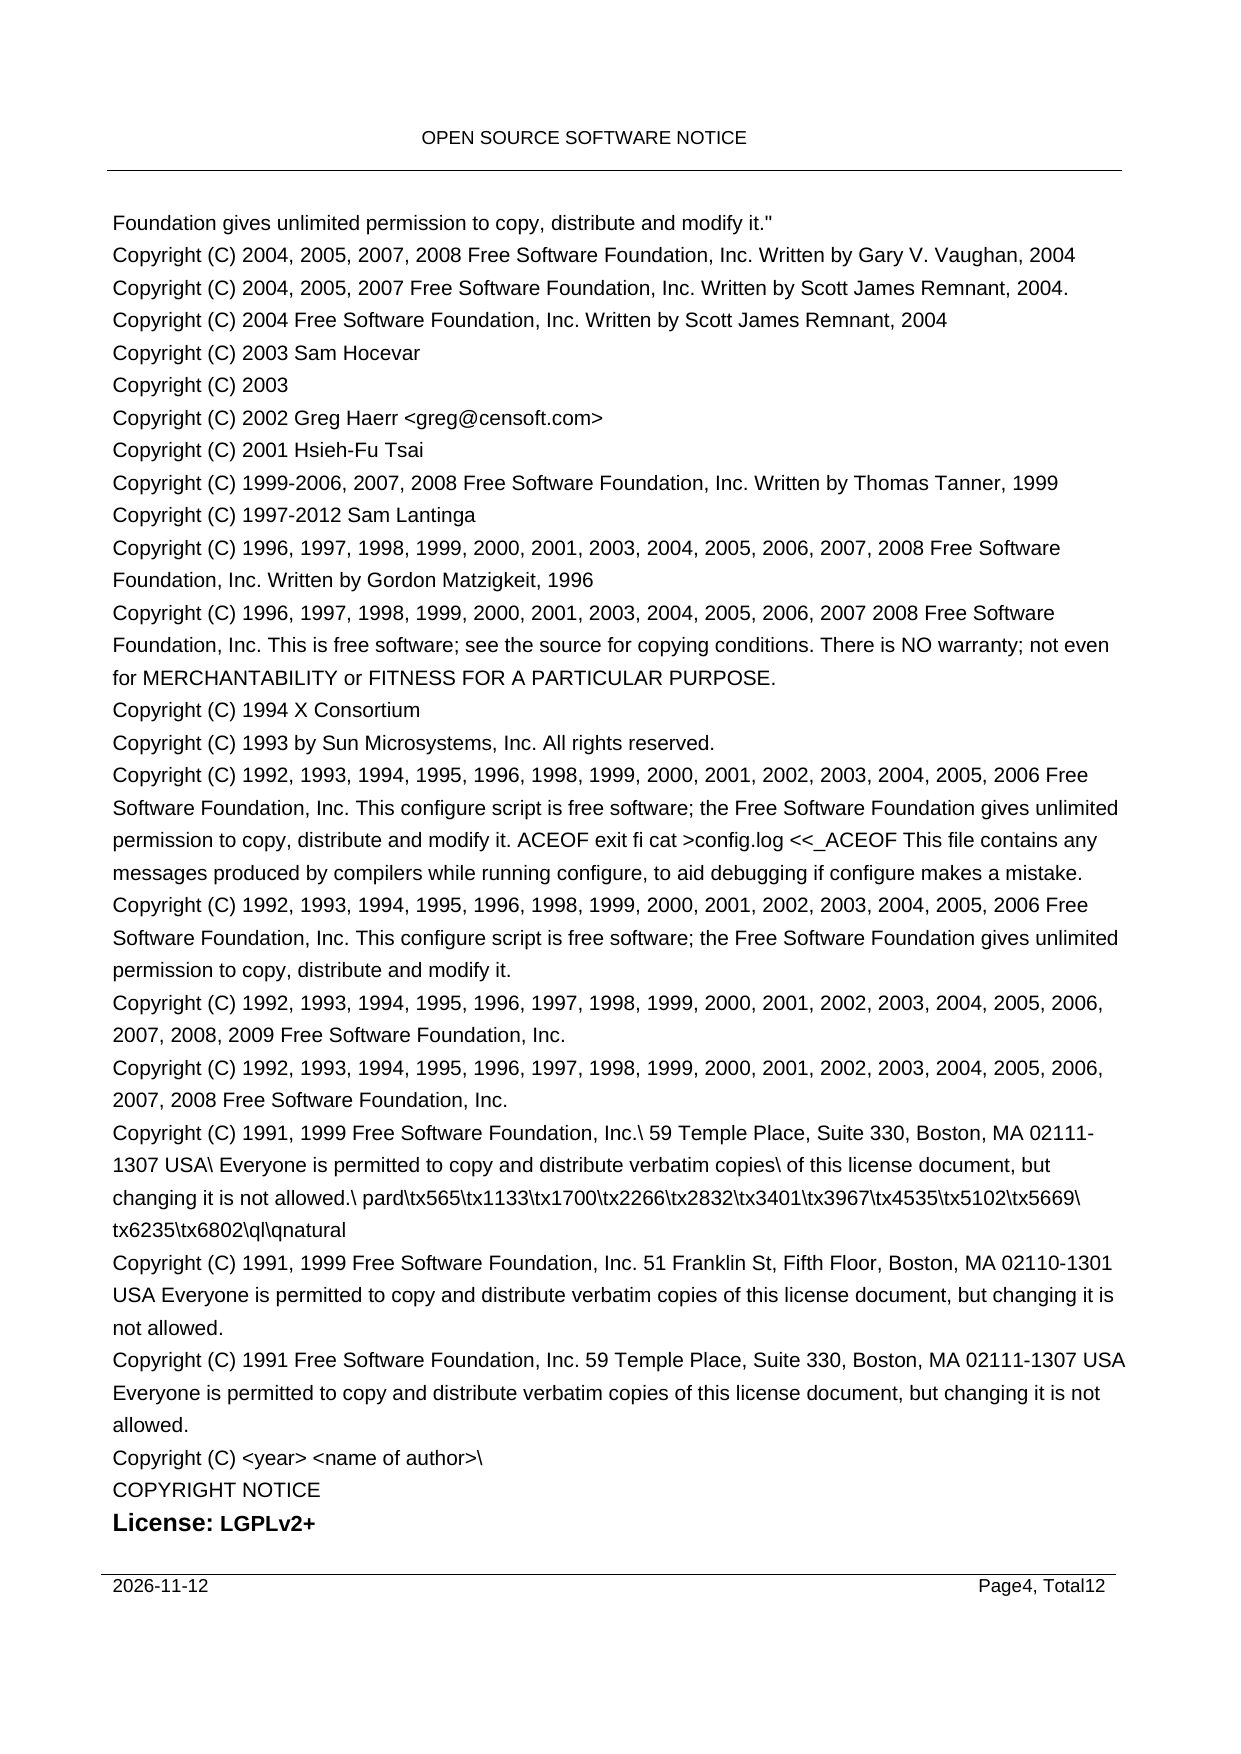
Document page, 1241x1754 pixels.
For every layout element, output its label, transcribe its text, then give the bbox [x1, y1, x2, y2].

text Copyright (C) 1999-2006, 2007, 2008 Free Software Foundation, Inc. Written by Thomas Tanner, 1999 [112, 466, 1128, 499]
text Copyright (C) 2002 Greg Haerr <greg@censoft.com> [112, 401, 1128, 434]
text Copyright (C) 2003 [112, 369, 1128, 401]
text Copyright (C) 1991, 1999 Free Software Foundation, Inc.\ 59 Temple Place, Suite 330, Boston, MA 02111-1307 USA\ Everyone is permitted to copy and distribute verbatim copies\ of this license document, but changing it is not allowed.\ pard\tx565\tx1133\tx1700\tx2266\tx2832\tx3401\tx3967\tx4535\tx5102\tx5669\tx6235\tx6802\ql\qnatural [112, 1116, 1128, 1246]
text Copyright (C) 1993 by Sun Microsystems, Inc. All rights reserved. [112, 726, 1128, 759]
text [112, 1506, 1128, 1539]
text Copyright (C) 1996, 1997, 1998, 1999, 2000, 2001, 2003, 2004, 2005, 2006, 2007, 2008 Free Software Foundation, Inc. Written by Gordon Matzigkeit, 1996 [112, 531, 1128, 596]
text Copyright (C) 2004, 2005, 2007, 2008 Free Software Foundation, Inc. Written by Gary V. Vaughan, 2004 [112, 239, 1128, 271]
text Copyright (C) 1992, 1993, 1994, 1995, 1996, 1998, 1999, 2000, 2001, 2002, 2003, 2004, 2005, 2006 Free Software Foundation, Inc. This configure script is free software; the Free Software Foundation gives unlimited permission to copy, distribute and modify it. ACEOF exit fi cat >config.log <<_ACEOF This file contains any messages produced by compilers while running configure, to aid debugging if configure makes a mistake. [112, 759, 1128, 889]
text Copyright (C) 2001 Hsieh-Fu Tsai [112, 434, 1128, 466]
text Copyright (C) 1996, 1997, 1998, 1999, 2000, 2001, 2003, 2004, 2005, 2006, 2007 2008 Free Software Foundation, Inc. This is free software; see the source for copying conditions. There is NO warranty; not even for MERCHANTABILITY or FITNESS FOR A PARTICULAR PURPOSE. [112, 596, 1128, 694]
text Copyright (C) 2004 Free Software Foundation, Inc. Written by Scott James Remnant, 2004 [112, 304, 1128, 336]
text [112, 206, 1128, 239]
text Copyright (C) <year> <name of author>\ [112, 1441, 1128, 1474]
text Copyright (C) 1997-2012 Sam Lantinga [112, 499, 1128, 531]
text Copyright (C) 1994 X Consortium [112, 694, 1128, 726]
text Copyright (C) 1992, 1993, 1994, 1995, 1996, 1998, 1999, 2000, 2001, 2002, 2003, 2004, 2005, 2006 Free Software Foundation, Inc. This configure script is free software; the Free Software Foundation gives unlimited permission to copy, distribute and modify it. [112, 889, 1128, 986]
text Copyright (C) 1991, 1999 Free Software Foundation, Inc. 51 Franklin St, Fifth Floor, Boston, MA 02110-1301 USA Everyone is permitted to copy and distribute verbatim copies of this license document, but changing it is not allowed. [112, 1246, 1128, 1344]
text Copyright (C) 2004, 2005, 2007 Free Software Foundation, Inc. Written by Scott James Remnant, 2004. [112, 271, 1128, 304]
text COPYRIGHT NOTICE [112, 1474, 1128, 1506]
text Copyright (C) 2003 Sam Hocevar [112, 336, 1128, 369]
text Copyright (C) 1991 Free Software Foundation, Inc. 59 Temple Place, Suite 330, Boston, MA 02111-1307 USA Everyone is permitted to copy and distribute verbatim copies of this license document, but changing it is not allowed. [112, 1344, 1128, 1441]
text Copyright (C) 1992, 1993, 1994, 1995, 1996, 1997, 1998, 1999, 2000, 2001, 2002, 2003, 2004, 2005, 2006, 2007, 2008 Free Software Foundation, Inc. [112, 1051, 1128, 1116]
text Copyright (C) 1992, 1993, 1994, 1995, 1996, 1997, 1998, 1999, 2000, 2001, 2002, 2003, 2004, 2005, 2006, 2007, 2008, 2009 Free Software Foundation, Inc. [112, 986, 1128, 1051]
